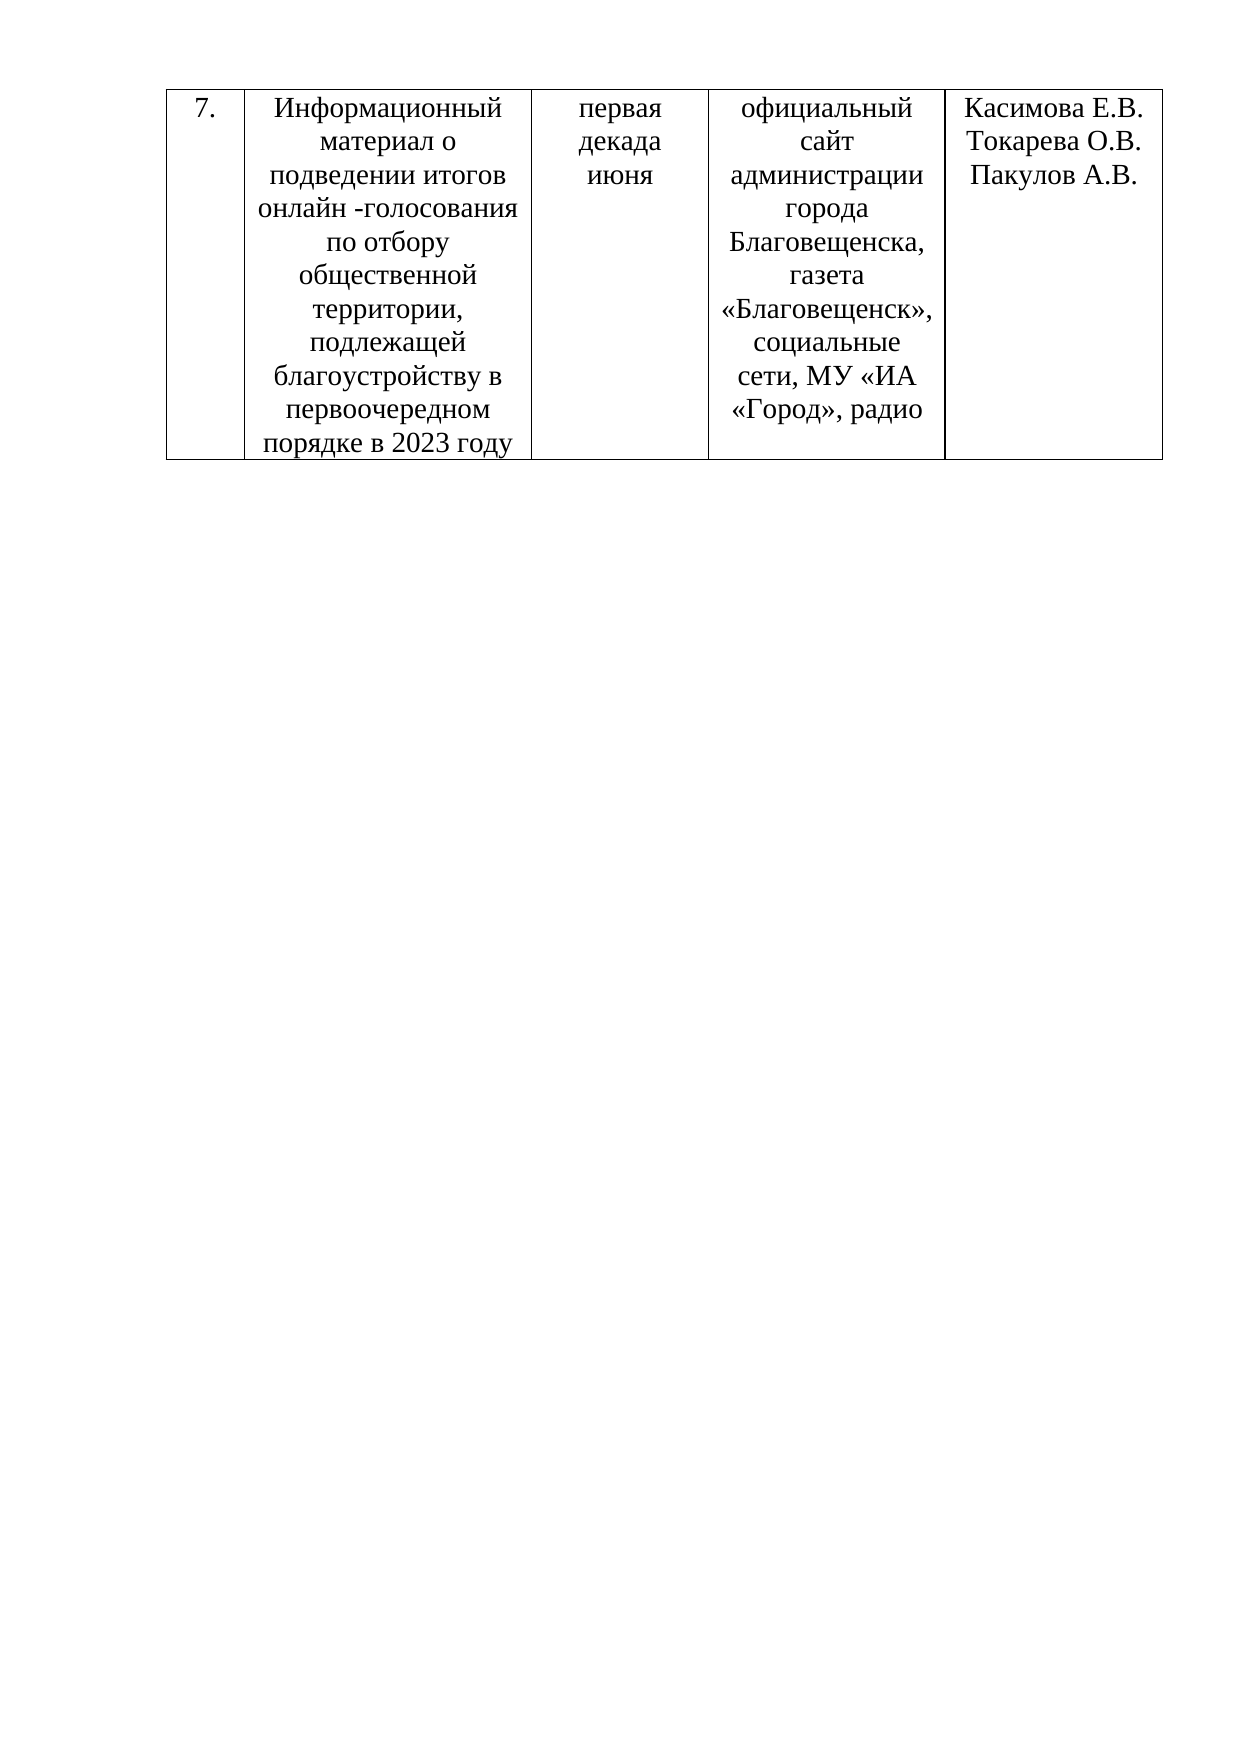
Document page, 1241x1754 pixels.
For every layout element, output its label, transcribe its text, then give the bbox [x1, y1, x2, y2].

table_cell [946, 90, 1162, 459]
table_cell Информационный материал о подведении итогов онлайн -голосования по отбору общественной территории, подлежащей благоустройству в первоочередном порядке в 2023 году [245, 90, 531, 459]
table_cell первая декада июня [532, 90, 708, 459]
table_cell 7. [167, 90, 244, 459]
table_cell официальный сайт администрации города Благовещенска, газета «Благовещенск», социальные сети, МУ «ИА «Город», радио [709, 90, 944, 459]
